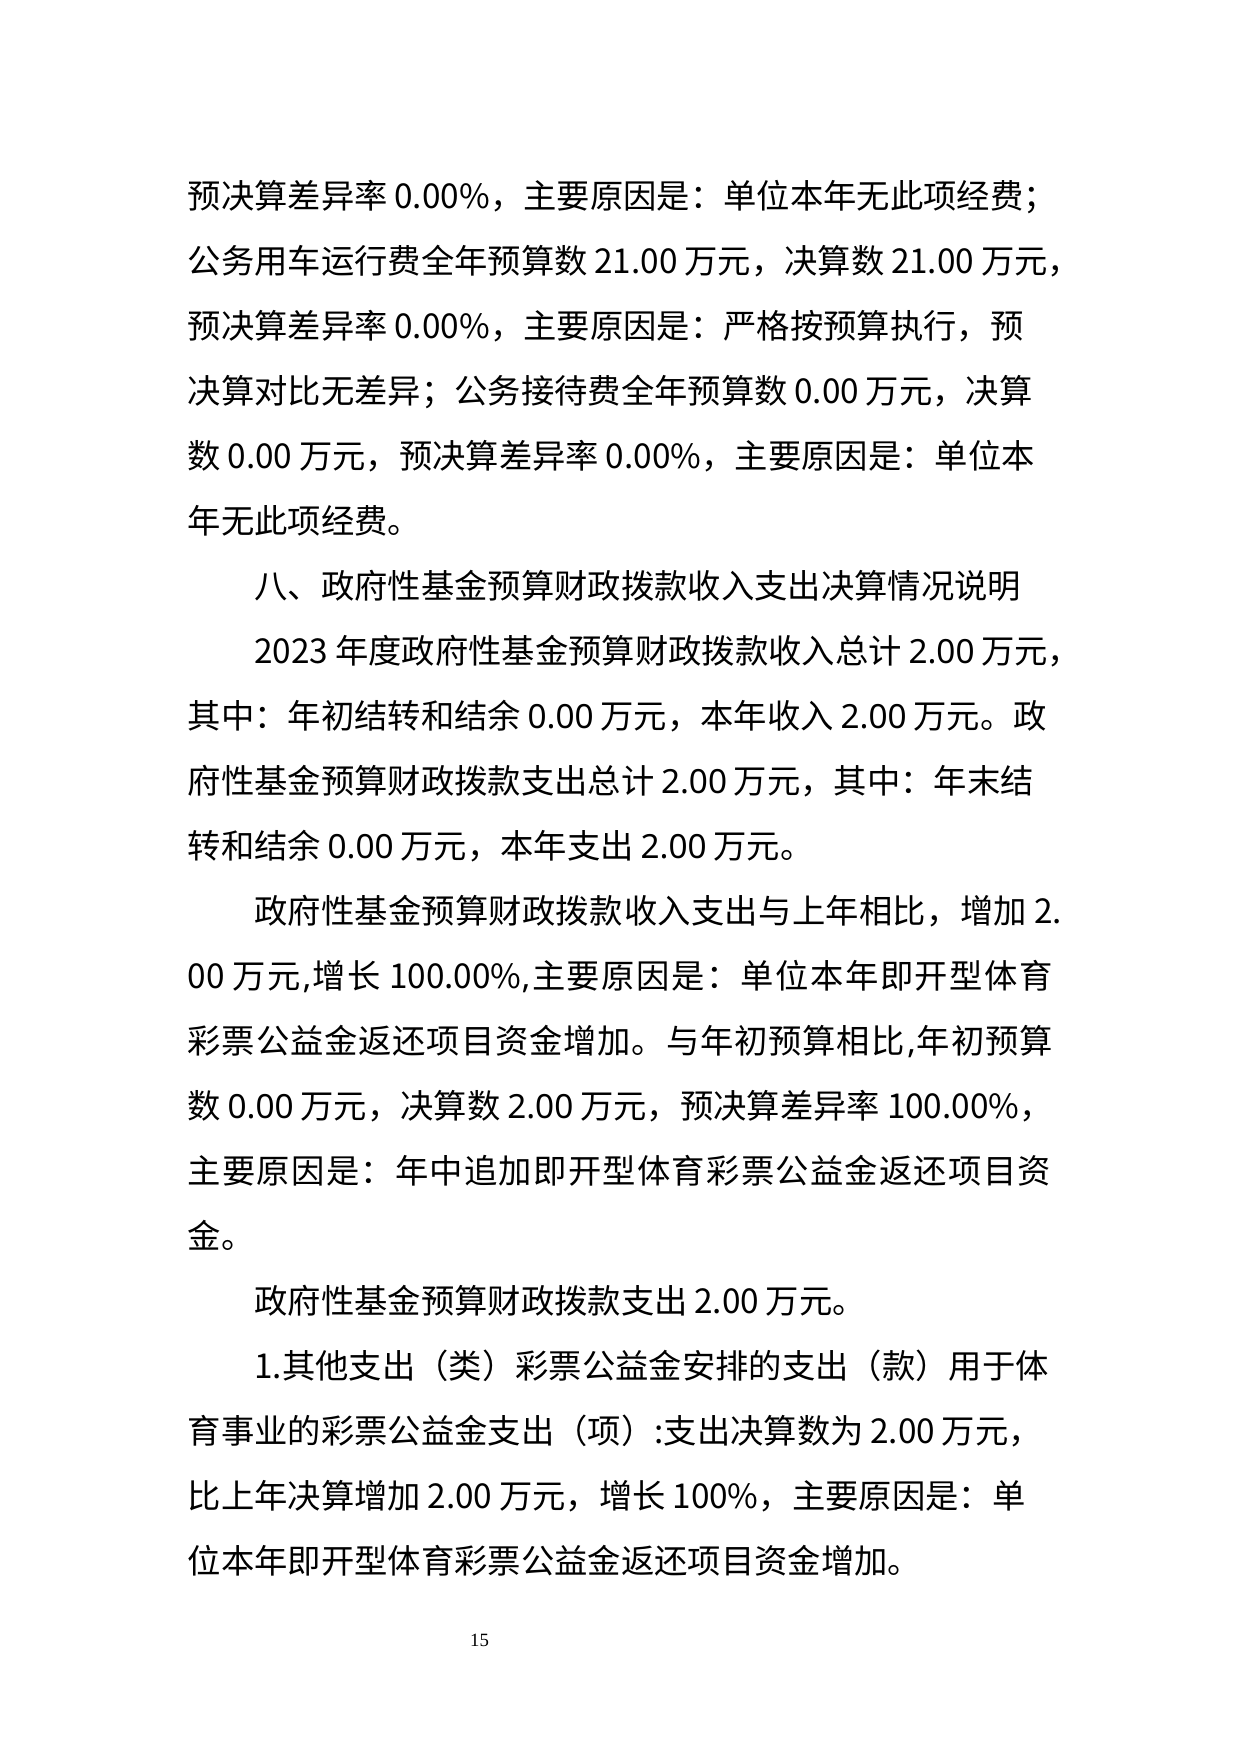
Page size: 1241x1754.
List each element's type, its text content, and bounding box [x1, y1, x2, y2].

text 八、政府性基金预算财政拨款收入支出决算情况说明 [187, 552, 1053, 617]
text 2023年度政府性基金预算财政拨款收入总计2.00万元，其中：年初结转和结余0.00万元，本年收入2.00万元。政府性基金预算财政拨款支出总计2.00万元，其中：年末结转和结余0.00万元，本年支出2.00万元。 [187, 617, 1053, 877]
text 政府性基金预算财政拨款支出2.00万元。 [187, 1267, 1053, 1332]
text 1.其他支出（类）彩票公益金安排的支出（款）用于体育事业的彩票公益金支出（项）:支出决算数为2.00万元，比上年决算增加2.00万元，增长100%，主要原因是：单位本年即开型体育彩票公益金返还项目资金增加。 [187, 1332, 1053, 1592]
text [187, 162, 1053, 552]
text 政府性基金预算财政拨款收入支出与上年相比，增加2.00万元,增长100.00%,主要原因是：单位本年即开型体育彩票公益金返还项目资金增加。与年初预算相比,年初预算数0.00万元，决算数2.00万元，预决算差异率100.00%，主要原因是：年中追加即开型体育彩票公益金返还项目资金。 [187, 877, 1053, 1267]
